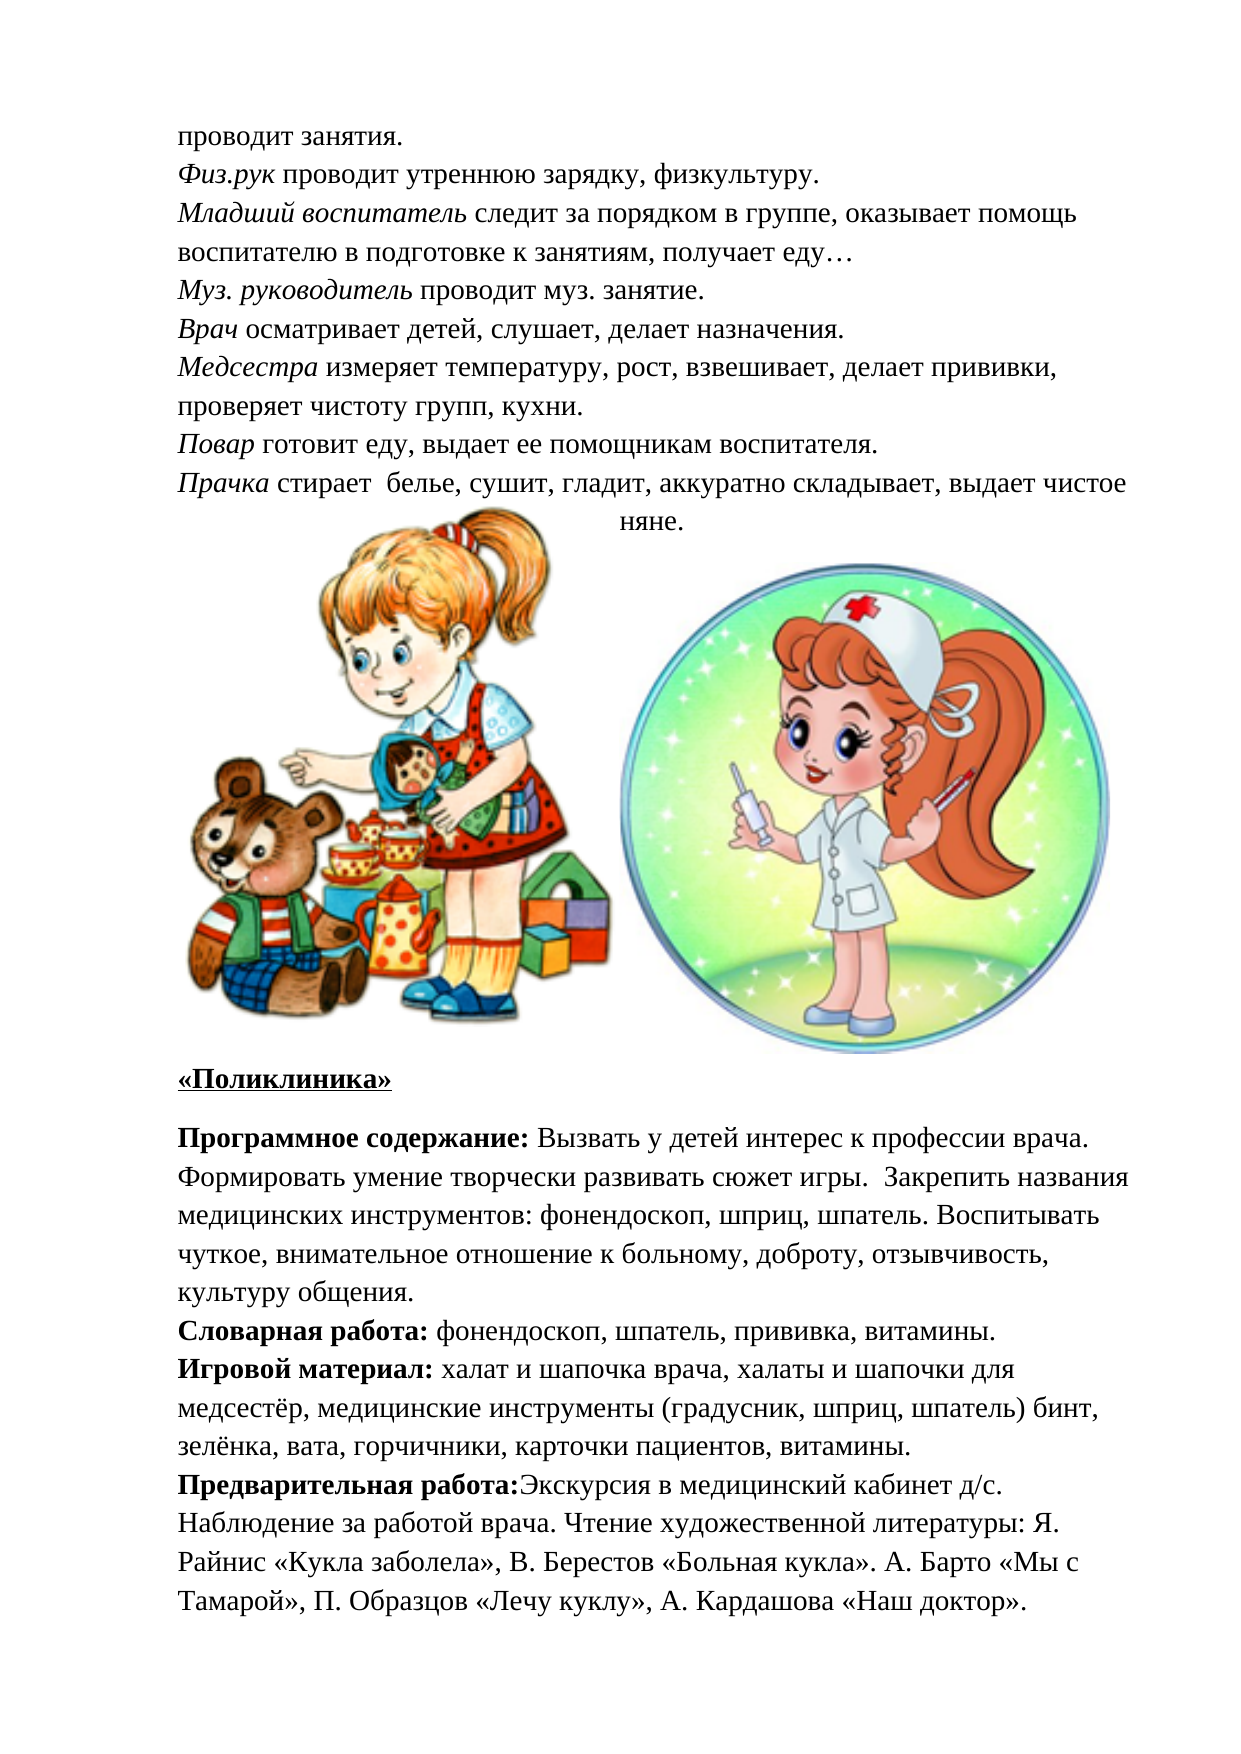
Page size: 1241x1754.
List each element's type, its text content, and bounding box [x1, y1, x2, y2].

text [177, 1120, 1152, 1616]
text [177, 118, 1152, 537]
picture [177, 503, 1110, 1054]
text «Поликлиника» [177, 679, 1152, 1094]
